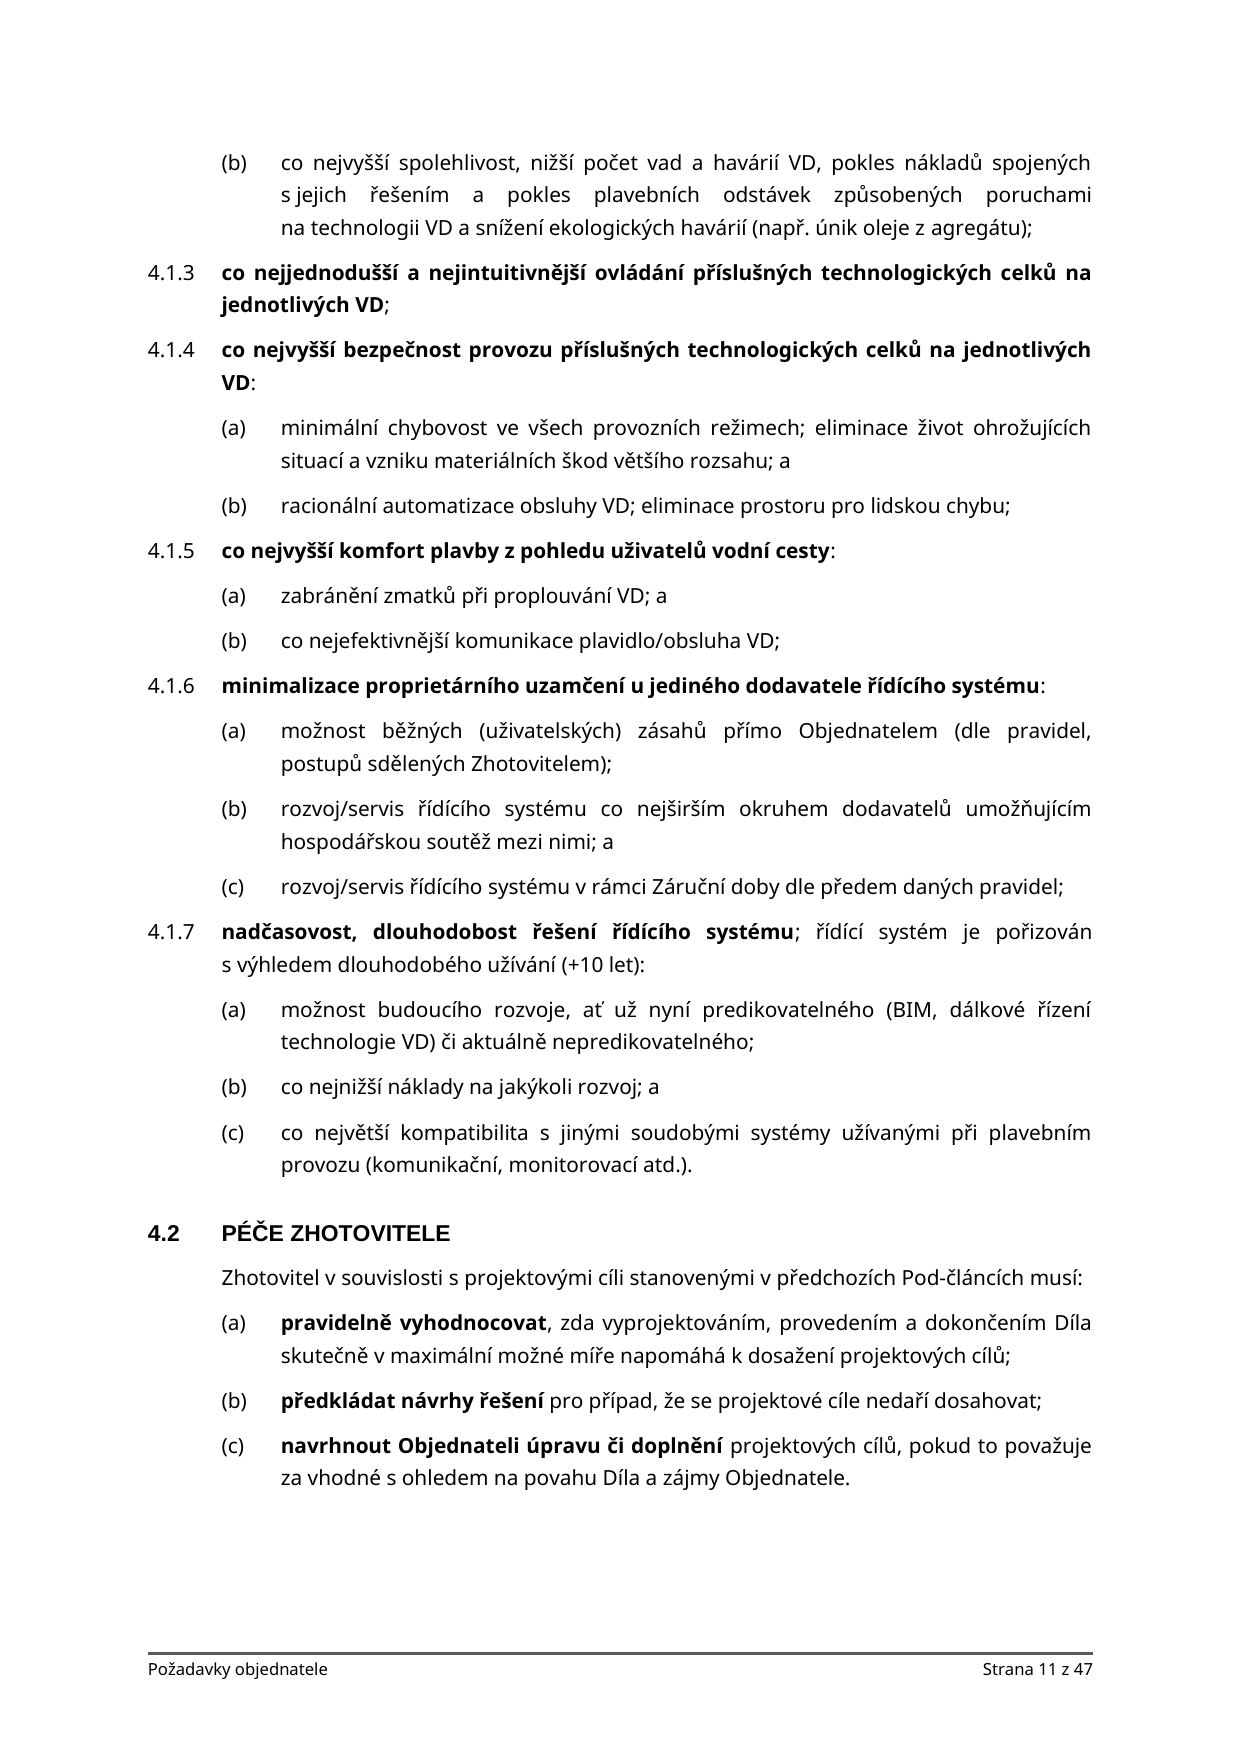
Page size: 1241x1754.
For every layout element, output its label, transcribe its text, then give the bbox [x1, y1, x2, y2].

text racionální automatizace obsluhy VD; eliminace prostoru pro lidskou chybu; [221, 491, 1093, 519]
text minimální chybovost ve všech provozních režimech; eliminace život ohrožujících situací a vzniku materiálních škod většího rozsahu; a [221, 413, 1093, 474]
text co nejnižší náklady na jakýkoli rozvoj; a [221, 1072, 1093, 1101]
text navrhnout Objednateli úpravu či doplnění projektových cílů, pokud to považuje za vhodné s ohledem na povahu Díla a zájmy Objednatele. [221, 1431, 1093, 1492]
text rozvoj/servis řídícího systému co nejširším okruhem dodavatelů umožňujícím hospodářskou soutěž mezi nimi; a [221, 794, 1093, 855]
text možnost budoucího rozvoje, ať už nyní predikovatelného (BIM, dálkové řízení technologie VD) či aktuálně nepredikovatelného; [221, 995, 1093, 1056]
text předkládat návrhy řešení pro případ, že se projektové cíle nedaří dosahovat; [221, 1386, 1093, 1414]
text rozvoj/servis řídícího systému v rámci Záruční doby dle předem daných pravidel; [221, 872, 1093, 900]
text co největší kompatibilita s jinými soudobými systémy užívanými při plavebním provozu (komunikační, monitorovací atd.). [221, 1118, 1093, 1179]
text možnost běžných (uživatelských) zásahů přímo Objednatelem (dle pravidel, postupů sdělených Zhotovitelem); [221, 717, 1093, 778]
text co nejvyšší bezpečnost provozu příslušných technologických celků na jednotlivých VD: [148, 336, 1093, 397]
text Zhotovitel v souvislosti s projektovými cíli stanovenými v předchozích Pod-článcích musí: [221, 1263, 1093, 1291]
text co nejvyšší komfort plavby z pohledu uživatelů vodní cesty: [148, 536, 1093, 564]
text co nejvyšší spolehlivost, nižší počet vad a havárií VD, pokles nákladů spojených s jejich řešením a pokles plavebních odstávek způsobených poruchami na technologii VD a snížení ekologických havárií (např. únik oleje z agregátu); [221, 148, 1093, 241]
text co nejefektivnější komunikace plavidlo/obsluha VD; [221, 626, 1093, 655]
text nadčasovost, dlouhodobost řešení řídícího systému; řídící systém je pořizován s výhledem dlouhodobého užívání (+10 let): [148, 917, 1093, 978]
text co nejjednodušší a nejintuitivnější ovládání příslušných technologických celků na jednotlivých VD; [148, 258, 1093, 319]
list pravidelně vyhodnocovat, zda vyprojektováním, provedením a dokončením Díla skutečně v maximální možné míře napomáhá k dosažení projektových cílů; [221, 1308, 1093, 1369]
text zabránění zmatků při proplouvání VD; a [221, 581, 1093, 610]
text minimalizace proprietárního uzamčení u jediného dodavatele řídícího systému: [148, 671, 1093, 700]
text Péče zhotovitele [148, 1220, 1093, 1247]
